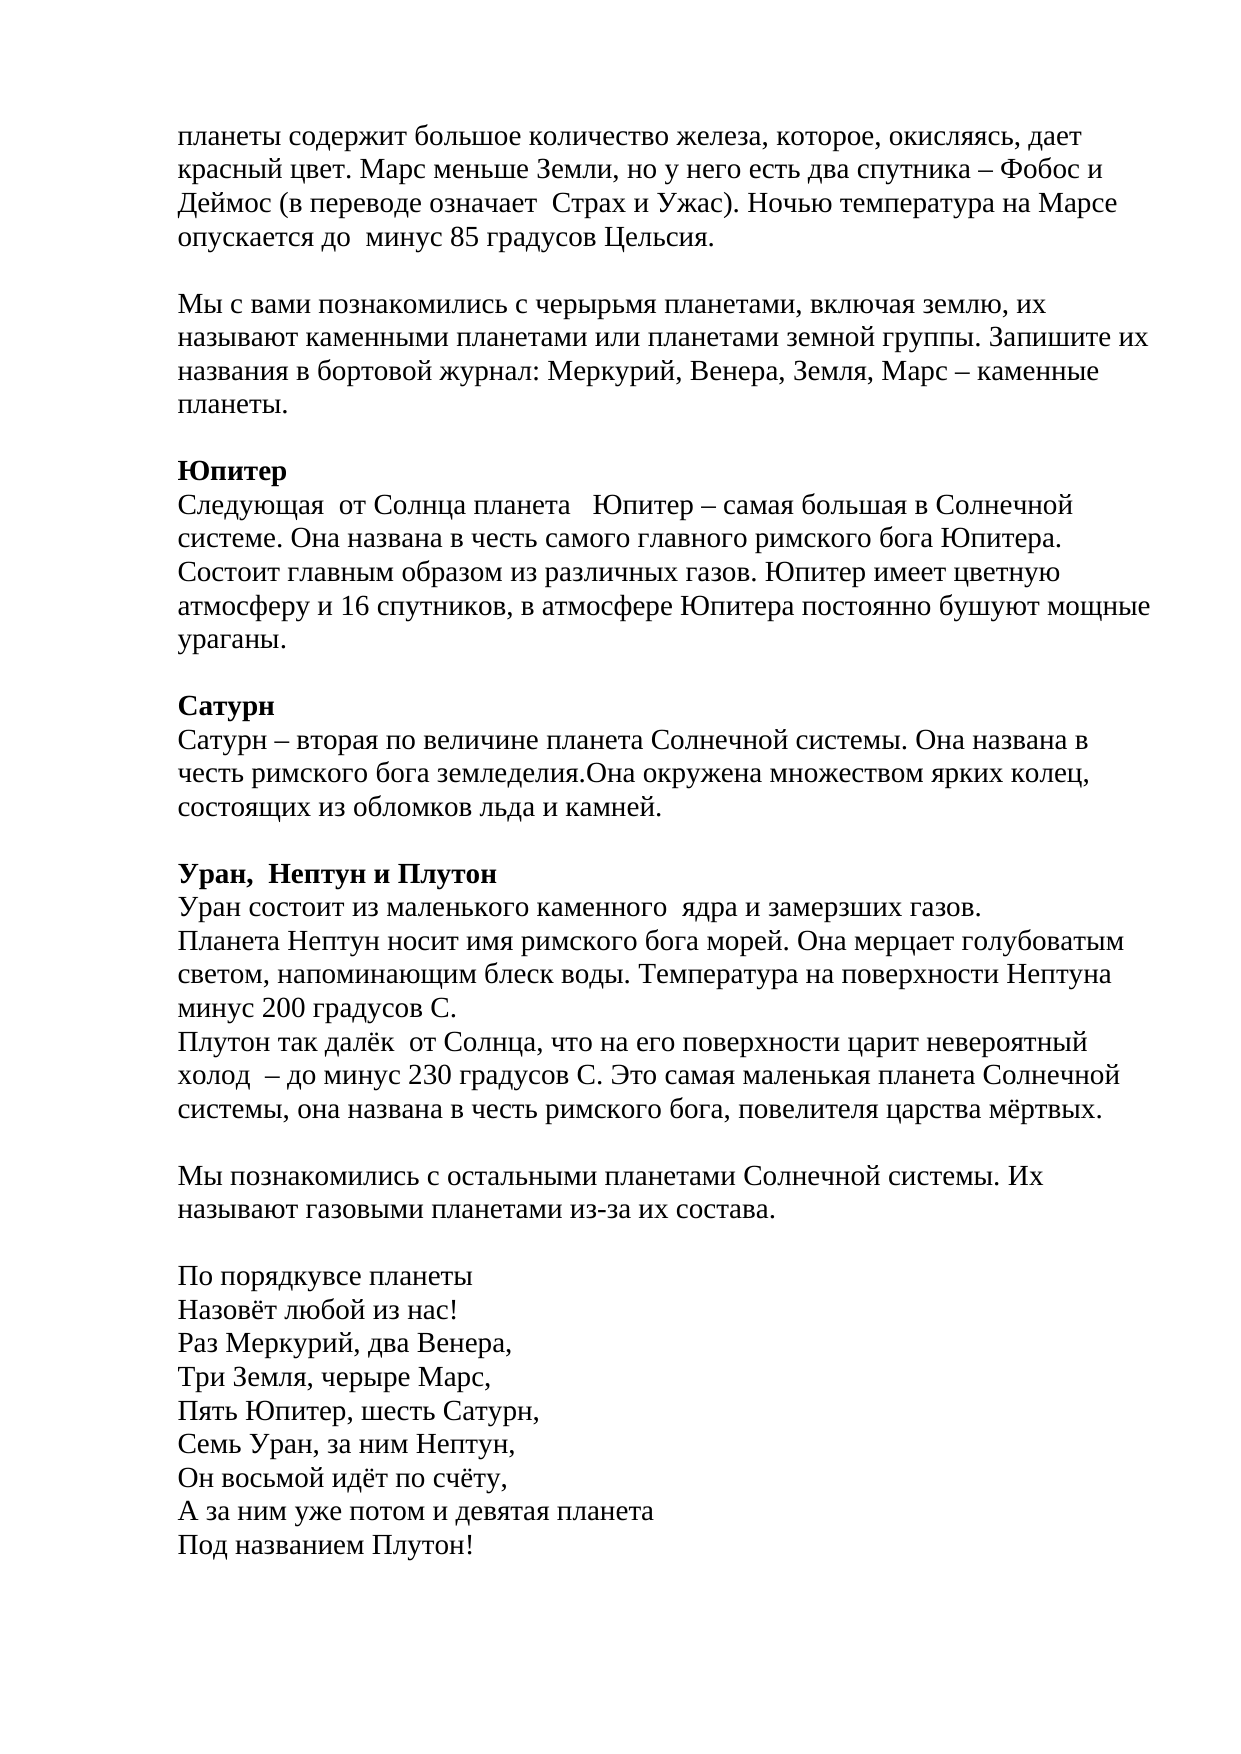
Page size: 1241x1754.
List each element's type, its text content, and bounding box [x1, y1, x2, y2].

text Сатурн [177, 688, 1152, 722]
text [177, 118, 1152, 252]
text Плутон так далёк от Солнца, что на его поверхности царит невероятный холод – до минус 230 градусов С. Это самая маленькая планета Солнечной системы, она названа в честь римского бога, повелителя царства мёртвых. [177, 1024, 1152, 1124]
text По порядкувсе планеты [177, 1258, 1152, 1292]
text Пять Юпитер, шесть Сатурн, [177, 1393, 1152, 1426]
text Мы познакомились с остальными планетами Солнечной системы. Их называют газовыми планетами из-за их состава. [177, 1158, 1152, 1225]
text Под названием Плутон! [177, 1527, 1152, 1560]
text Уран состоит из маленького каменного ядра и замерзших газов. [177, 889, 1152, 923]
text А за ним уже потом и девятая планета [177, 1493, 1152, 1527]
text Он восьмой идёт по счёту, [177, 1460, 1152, 1493]
text Раз Меркурий, два Венера, [177, 1326, 1152, 1359]
text Сатурн – вторая по величине планета Солнечной системы. Она названа в честь римского бога земледелия.Она окружена множеством ярких колец, состоящих из обломков льда и камней. [177, 722, 1152, 822]
text Три Земля, черыре Марс, [177, 1359, 1152, 1393]
text Юпитер [177, 453, 1152, 487]
text Планета Нептун носит имя римского бога морей. Она мерцает голубоватым светом, напоминающим блеск воды. Температура на поверхности Нептуна минус 200 градусов С. [177, 923, 1152, 1024]
text Назовёт любой из нас! [177, 1292, 1152, 1326]
text Семь Уран, за ним Нептун, [177, 1426, 1152, 1460]
text Уран, Нептун и Плутон [177, 856, 1152, 889]
text Мы с вами познакомились с черырьмя планетами, включая землю, их называют каменными планетами или планетами земной группы. Запишите их названия в бортовой журнал: Меркурий, Венера, Земля, Марс – каменные планеты. [177, 286, 1152, 420]
text Следующая от Солнца планета Юпитер – самая большая в Солнечной системе. Она названа в честь самого главного римского бога Юпитера. Состоит главным образом из различных газов. Юпитер имеет цветную атмосферу и 16 спутников, в атмосфере Юпитера постоянно бушуют мощные ураганы. [177, 487, 1152, 655]
